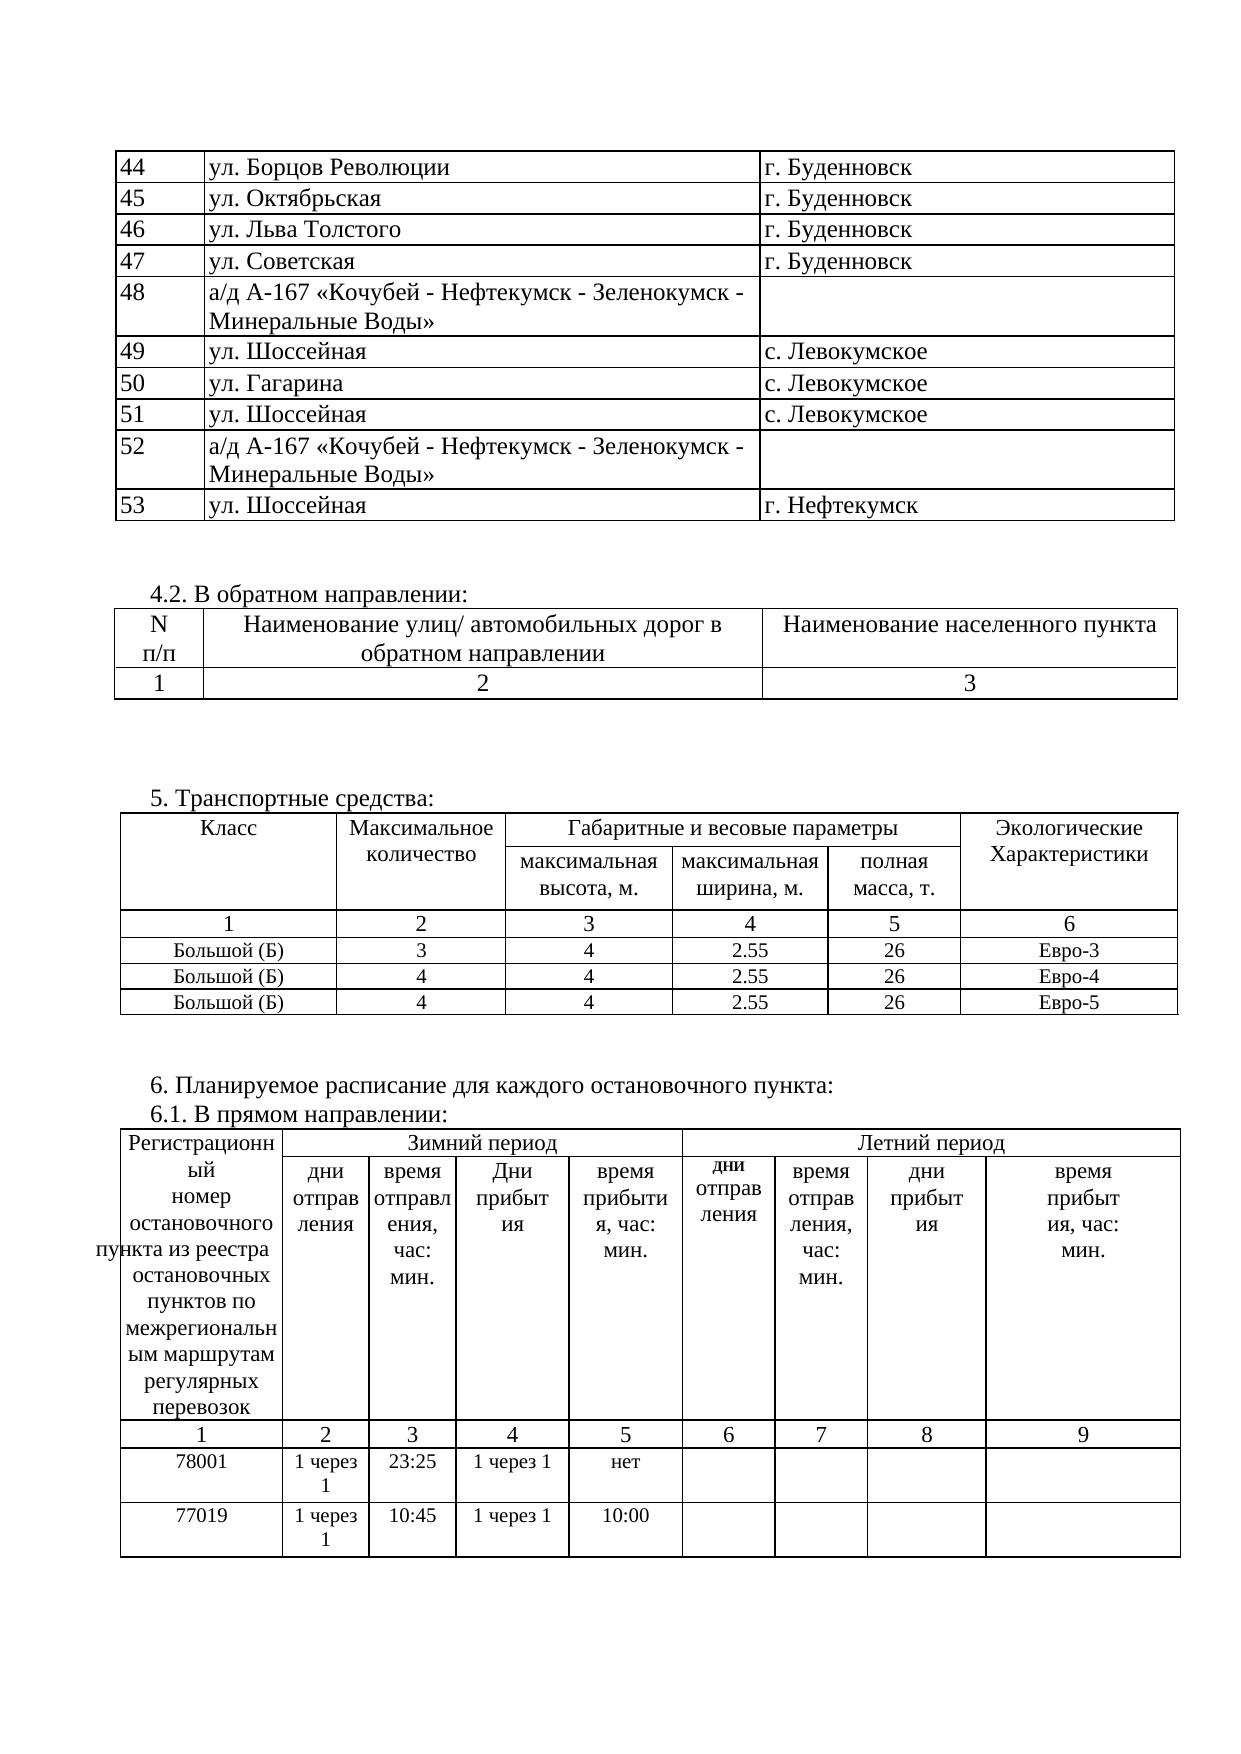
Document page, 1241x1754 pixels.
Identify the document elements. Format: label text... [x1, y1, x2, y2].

text 5. Транспортные средства: [150, 783, 1090, 812]
table_header Летний период [683, 1130, 1180, 1156]
table_cell [761, 431, 1174, 488]
table_cell 9 [987, 1421, 1180, 1447]
table_cell [987, 1503, 1180, 1556]
table_cell 26 [829, 964, 960, 988]
table_cell с. Левокумское [761, 400, 1174, 429]
table_cell 26 [829, 990, 960, 1014]
table_cell Большой (Б) [121, 938, 336, 962]
table_cell 49 [117, 337, 204, 366]
table_cell ул. Шоссейная [205, 400, 759, 429]
table_cell дни прибыт ия [868, 1157, 985, 1419]
table_cell г. Буденновск [761, 183, 1174, 213]
table_cell 4 [506, 964, 672, 988]
table_cell ул. Борцов Революции [205, 152, 759, 181]
table_cell время прибыти я, час: мин. [570, 1157, 682, 1419]
table_cell 45 [117, 183, 204, 213]
table_cell время отправ ления, час: мин. [776, 1157, 867, 1419]
table_cell а/д А-167 «Кочубей - Нефтекумск - Зеленокумск - Минеральные Воды» [205, 277, 759, 335]
table_cell нет [570, 1449, 682, 1502]
table_cell 1 через 1 [283, 1503, 368, 1556]
table_cell Евро-4 [961, 964, 1177, 988]
table_cell 4 [506, 938, 672, 962]
text 6.1. В прямом направлении: [150, 1099, 1090, 1128]
table_cell время прибыт ия, час: мин. [987, 1157, 1180, 1419]
table_cell максимальная высота, м. [506, 847, 672, 909]
table_cell 1 через 1 [457, 1449, 568, 1502]
table_cell [868, 1503, 985, 1556]
table_header Класс [121, 814, 336, 909]
table_header Экологические Характеристики [961, 814, 1177, 909]
table_cell 3 [763, 667, 1177, 698]
table_cell 5 [570, 1421, 682, 1447]
table_cell г. Буденновск [761, 215, 1174, 244]
table_cell 4 [337, 990, 505, 1014]
table_cell г. Буденновск [761, 246, 1174, 276]
table_cell 52 [117, 431, 204, 488]
table_cell 1 [121, 911, 336, 937]
table_cell ул. Советская [205, 246, 759, 276]
table_cell 2.55 [673, 964, 827, 988]
table_cell 3 [506, 911, 672, 937]
table_cell 4 [457, 1421, 568, 1447]
table_cell 48 [117, 277, 204, 335]
table_cell Дни прибыт ия [457, 1157, 568, 1419]
table_cell [761, 277, 1174, 335]
table_cell полная масса, т. [829, 847, 960, 909]
table_cell Евро-5 [961, 990, 1177, 1014]
table_cell 10:00 [570, 1503, 682, 1556]
table_header Наименование улиц/ автомобильных дорог в обратном направлении [204, 609, 762, 667]
table_cell 77019 [121, 1503, 282, 1556]
table_cell ул. Шоссейная [205, 490, 759, 520]
table_header Наименование населенного пункта [763, 609, 1177, 667]
table_cell 3 [370, 1421, 455, 1447]
table_cell 78001 [121, 1449, 282, 1502]
table_cell Большой (Б) [121, 990, 336, 1014]
table_cell 3 [337, 938, 505, 962]
table_cell г. Нефтекумск [761, 490, 1174, 520]
table_header Максимальное количество [337, 814, 505, 909]
table_cell максимальная ширина, м. [673, 847, 827, 909]
table_cell 23:25 [370, 1449, 455, 1502]
table_cell 10:45 [370, 1503, 455, 1556]
table_cell 8 [868, 1421, 985, 1447]
table_cell 4 [673, 911, 827, 937]
table_cell 1 [121, 1421, 282, 1447]
table_cell [776, 1449, 867, 1502]
table_cell ДНИ отправ ления [683, 1157, 774, 1419]
table_cell ул. Гагарина [205, 368, 759, 398]
table_cell 1 через 1 [457, 1503, 568, 1556]
table_cell 2 [337, 911, 505, 937]
table_cell 6 [683, 1421, 774, 1447]
table_header N п/п [115, 609, 203, 667]
table_cell 1 через 1 [283, 1449, 368, 1502]
table_cell 47 [117, 246, 204, 276]
table_cell 2 [204, 668, 762, 698]
table_cell 50 [117, 368, 204, 398]
table_cell г. Буденновск [761, 152, 1174, 181]
table_cell 44 [117, 152, 204, 181]
table_cell ул. Октябрьская [205, 183, 759, 213]
table_cell 53 [117, 490, 204, 520]
table_cell ул. Шоссейная [205, 337, 759, 366]
table_cell 2.55 [673, 938, 827, 962]
table_cell Евро-3 [961, 938, 1177, 962]
table_cell 2.55 [673, 990, 827, 1014]
table_cell время отправл ения, час: мин. [370, 1157, 455, 1419]
table_cell [776, 1503, 867, 1556]
text 6. Планируемое расписание для каждого остановочного пункта: [150, 1070, 1090, 1099]
table_cell с. Левокумское [761, 337, 1174, 366]
table_cell [987, 1449, 1180, 1502]
table_cell 5 [829, 911, 960, 937]
table_cell 26 [829, 938, 960, 962]
table_cell 2 [283, 1421, 368, 1447]
table_cell с. Левокумское [761, 368, 1174, 398]
table_header Зимний период [283, 1130, 682, 1156]
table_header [121, 1130, 282, 1419]
table_cell ул. Льва Толстого [205, 215, 759, 244]
table_cell а/д А-167 «Кочубей - Нефтекумск - Зеленокумск - Минеральные Воды» [205, 431, 759, 488]
table_cell 1 [115, 668, 203, 698]
table_cell 4 [506, 990, 672, 1014]
table_cell 7 [776, 1421, 867, 1447]
table_cell [683, 1449, 774, 1502]
table_header Габаритные и весовые параметры [506, 814, 960, 846]
table_cell 6 [961, 911, 1177, 937]
table_cell 4 [337, 964, 505, 988]
table_cell 51 [117, 400, 204, 429]
table_cell [868, 1449, 985, 1502]
table_cell дни отправ ления [283, 1157, 368, 1419]
text 4.2. В обратном направлении: [150, 579, 1090, 608]
table_cell Большой (Б) [121, 964, 336, 988]
table_cell [683, 1503, 774, 1556]
table_cell 46 [117, 215, 204, 244]
